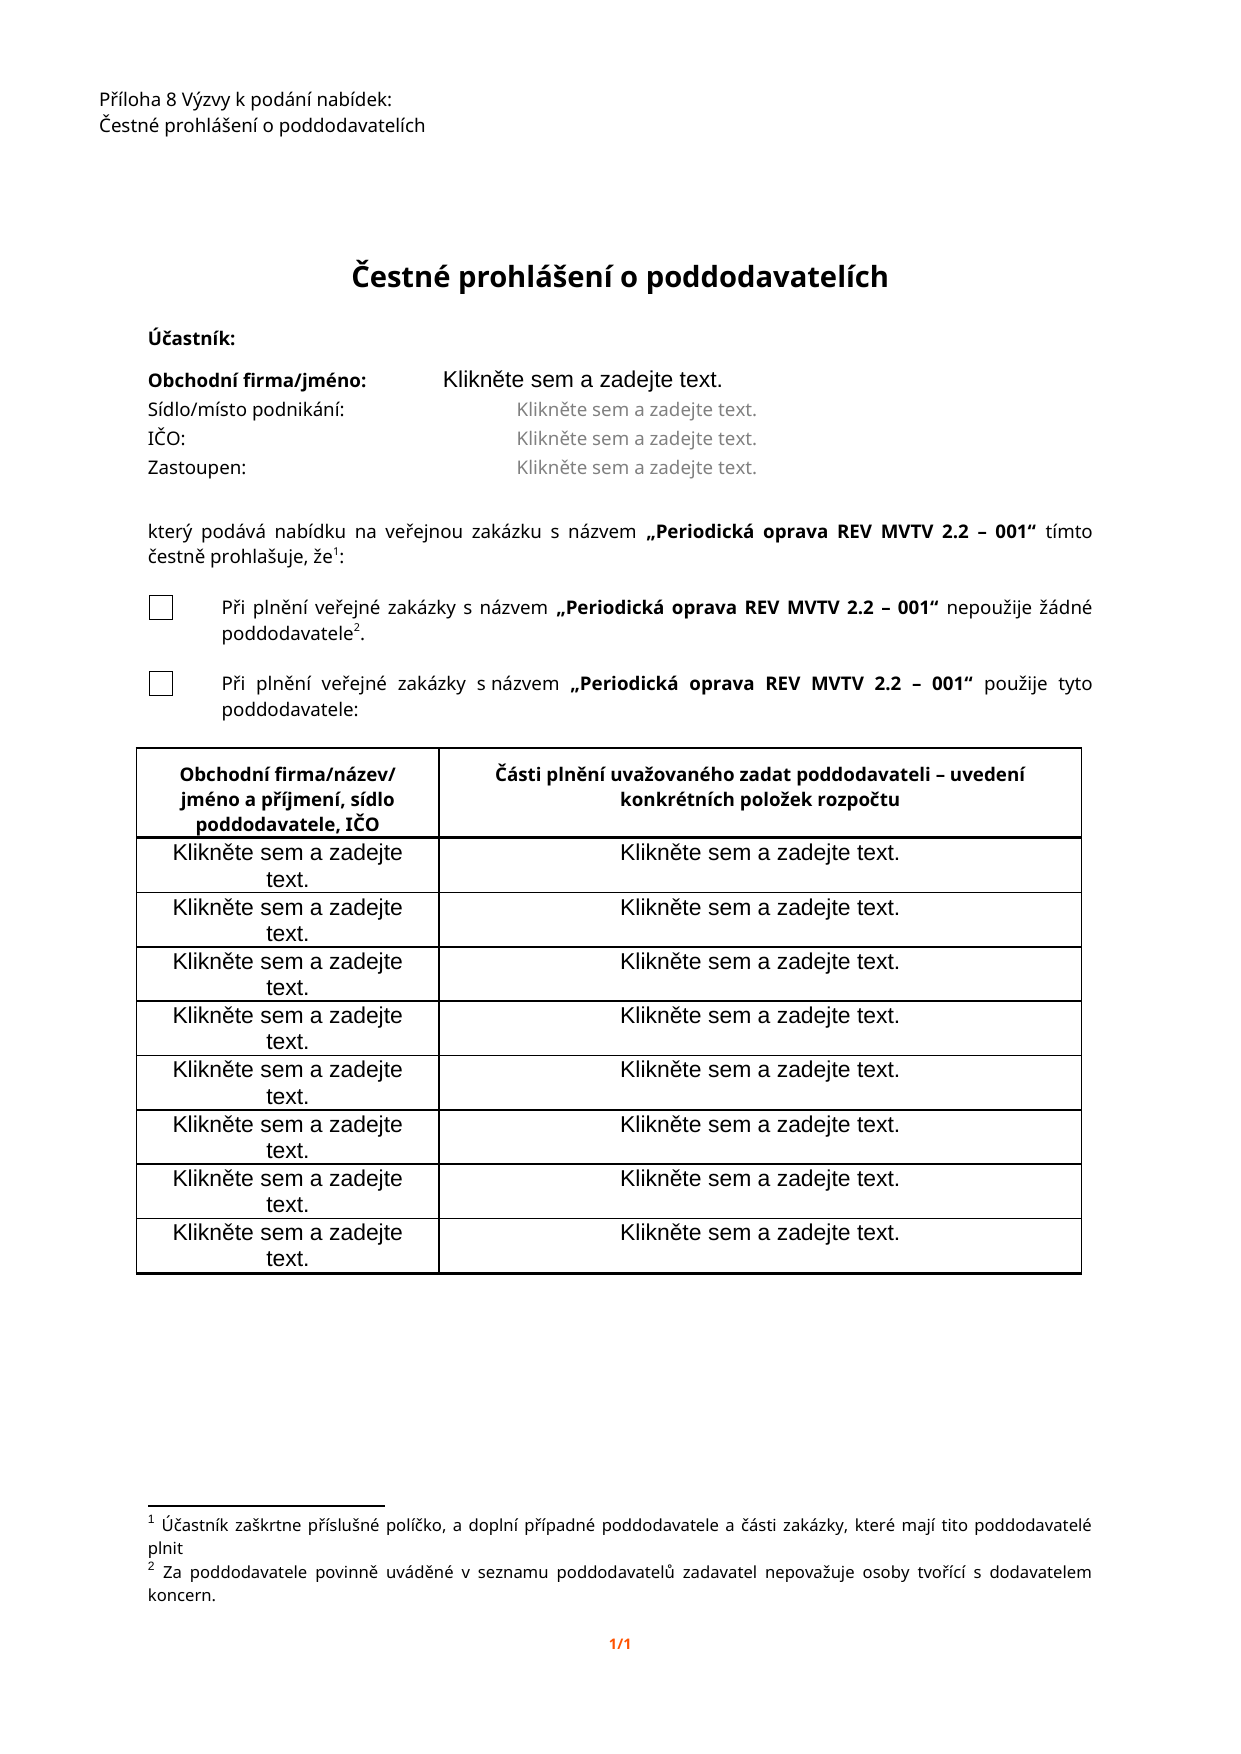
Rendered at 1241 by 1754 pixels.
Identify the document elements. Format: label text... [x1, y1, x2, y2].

text Při plnění veřejné zakázky s názvem „Periodická oprava REV MVTV 2.2 – 001“ nepoužije žádné poddodavatele. [148, 594, 1093, 645]
table_header Obchodní firma/název/ jméno a příjmení, sídlo poddodavatele, IČO [137, 749, 438, 836]
text IČO: [148, 422, 1093, 451]
table_header Části plnění uvažovaného zadat poddodavateli – uvedení konkrétních položek rozpočtu [440, 749, 1081, 836]
text Účastník: [148, 321, 1093, 352]
text Při plnění veřejné zakázky s názvem „Periodická oprava REV MVTV 2.2 – 001“ použije tyto poddodavatele: [148, 670, 1093, 721]
text který podává nabídku na veřejnou zakázku s názvem „Periodická oprava REV MVTV 2.2 – 001“ tímto čestně prohlašuje, že: [148, 518, 1093, 569]
title Čestné prohlášení o poddodavatelích [148, 256, 1093, 296]
text Zastoupen: [148, 451, 1093, 480]
text Obchodní firma/jméno: [148, 364, 1093, 393]
text Sídlo/místo podnikání: [148, 393, 1093, 422]
